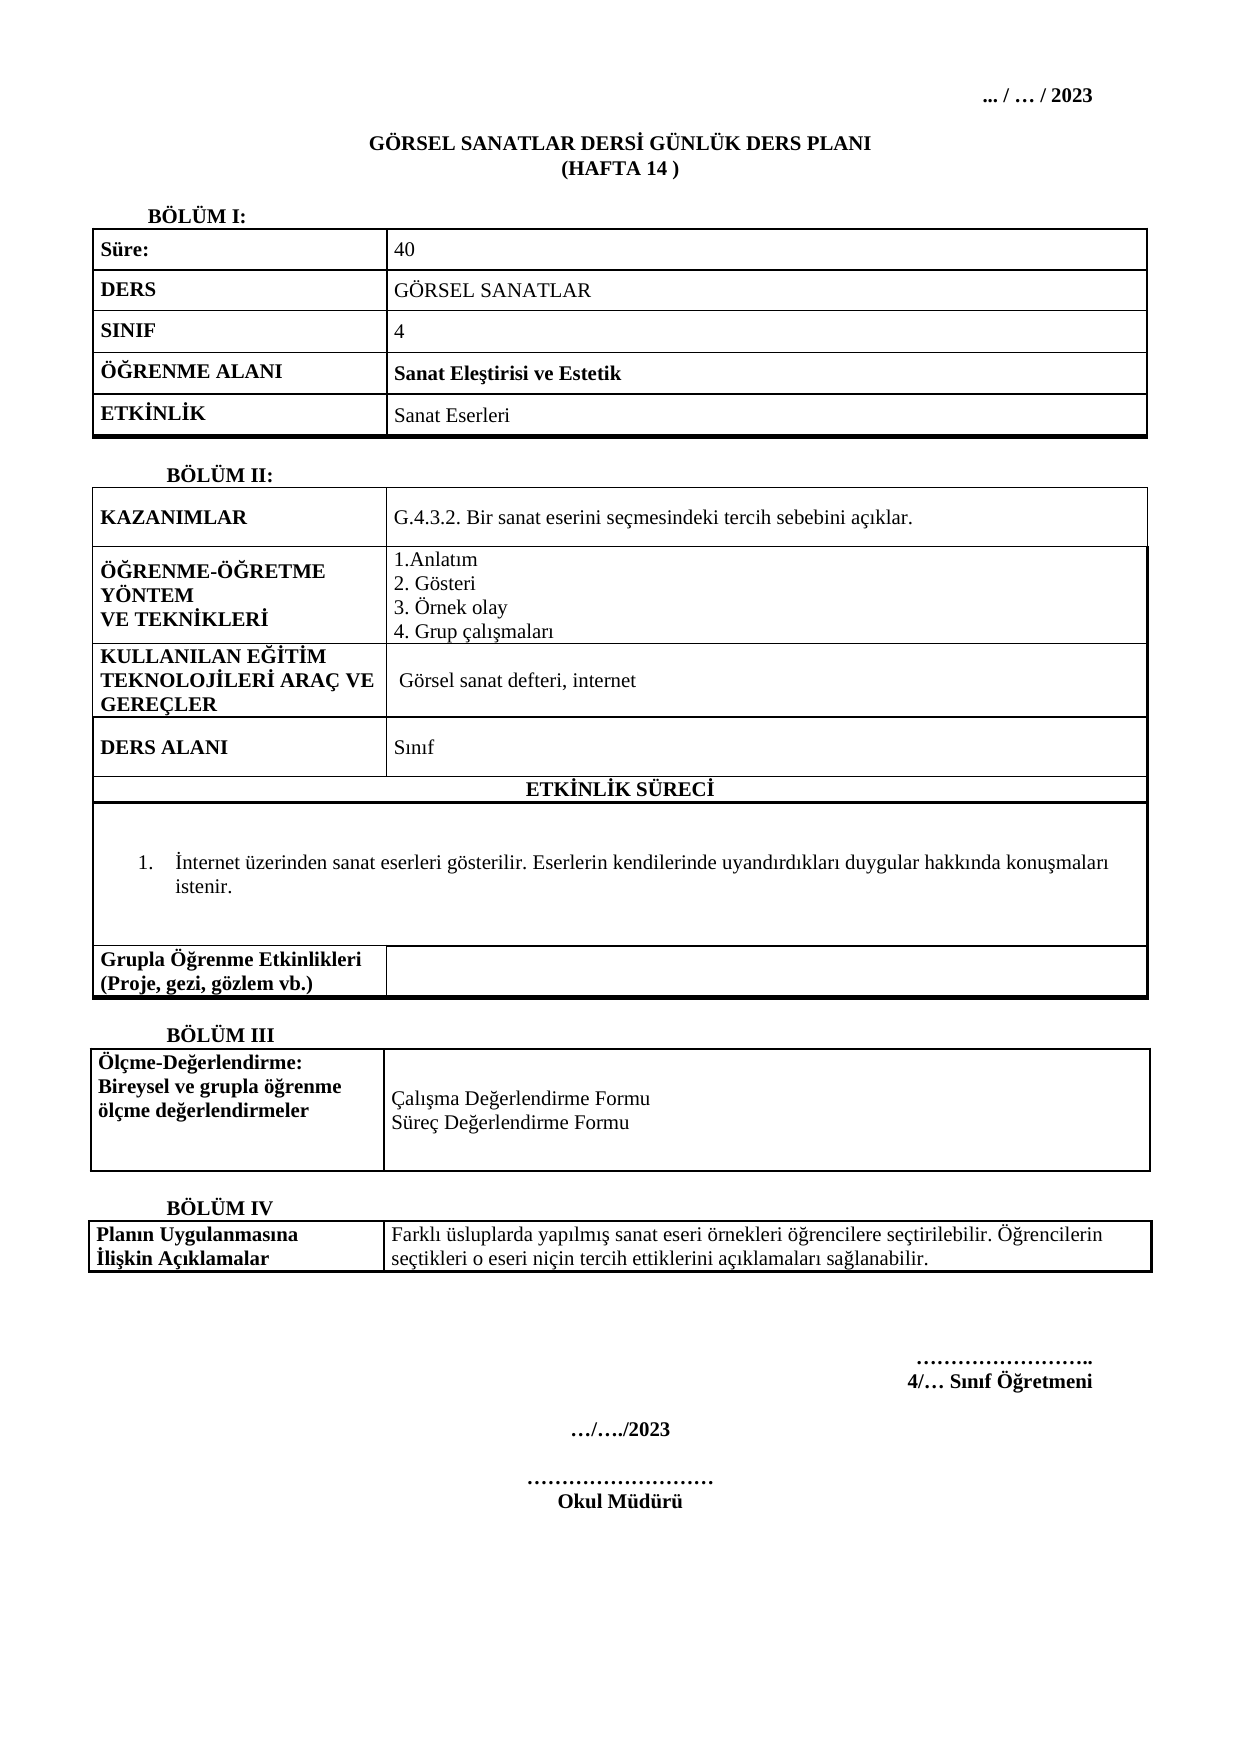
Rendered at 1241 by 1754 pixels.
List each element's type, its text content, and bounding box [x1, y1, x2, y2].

table_header Ölçme-Değerlendirme: Bireysel ve grupla öğrenme ölçme değerlendirmeler [92, 1050, 383, 1170]
table_header KAZANIMLAR [93, 488, 386, 546]
text …………………….. [148, 1344, 1093, 1369]
table_header Süre: [94, 230, 386, 269]
table_cell SINIF [94, 311, 386, 352]
text 4/… Sınıf Öğretmeni [148, 1369, 1093, 1393]
table_cell 1.Anlatım 2. Gösteri 3. Örnek olay 4. Grup çalışmaları [387, 547, 1146, 643]
table_cell Sanat Eserleri [388, 395, 1146, 434]
table_cell [387, 947, 1146, 995]
table_cell ÖĞRENME-ÖĞRETME YÖNTEM VE TEKNİKLERİ [93, 547, 386, 643]
text ... / … / 2023 [148, 83, 1093, 107]
table_cell GÖRSEL SANATLAR [388, 271, 1146, 310]
table_cell İnternet üzerinden sanat eserleri gösterilir. Eserlerin kendilerinde uyandırdıkları duygular hakkında konuşmaları istenir. [94, 804, 1146, 944]
table_header G.4.3.2. Bir sanat eserini seçmesindeki tercih sebebini açıklar. [387, 488, 1147, 546]
table_header Çalışma Değerlendirme Formu Süreç Değerlendirme Formu [385, 1050, 1149, 1170]
table_cell ETKİNLİK [94, 395, 386, 434]
subtitle BÖLÜM IV [148, 1196, 1093, 1220]
text Okul Müdürü [148, 1489, 1093, 1513]
table_cell ÖĞRENME ALANI [94, 353, 386, 393]
text ……………………… [148, 1465, 1093, 1489]
table_cell Sanat Eleştirisi ve Estetik [388, 353, 1146, 393]
table_cell Sınıf [387, 718, 1146, 776]
table_header Farklı üsluplarda yapılmış sanat eseri örnekleri öğrencilere seçtirilebilir. Öğrencilerin seçtikleri o eseri niçin tercih ettiklerini açıklamaları sağlanabilir. [385, 1222, 1150, 1270]
text (HAFTA 14 ) [148, 155, 1093, 179]
table_cell 4 [388, 311, 1146, 352]
table_header 40 [388, 230, 1146, 269]
text BÖLÜM I: [148, 203, 1093, 228]
table_cell Grupla Öğrenme Etkinlikleri (Proje, gezi, gözlem vb.) [94, 946, 386, 995]
text BÖLÜM II: [148, 463, 1093, 487]
table_header Planın Uygulanmasına İlişkin Açıklamalar [90, 1222, 383, 1270]
table_cell ETKİNLİK SÜRECİ [94, 777, 1146, 801]
table_cell DERS ALANI [94, 718, 386, 776]
table_cell KULLANILAN EĞİTİM TEKNOLOJİLERİ ARAÇ VE GEREÇLER [93, 644, 386, 716]
subtitle BÖLÜM III [148, 1023, 1093, 1047]
text GÖRSEL SANATLAR DERSİ GÜNLÜK DERS PLANI [148, 131, 1093, 155]
table_cell DERS [94, 271, 386, 310]
text …/…./2023 [148, 1417, 1093, 1441]
table_cell Görsel sanat defteri, internet [387, 644, 1146, 716]
